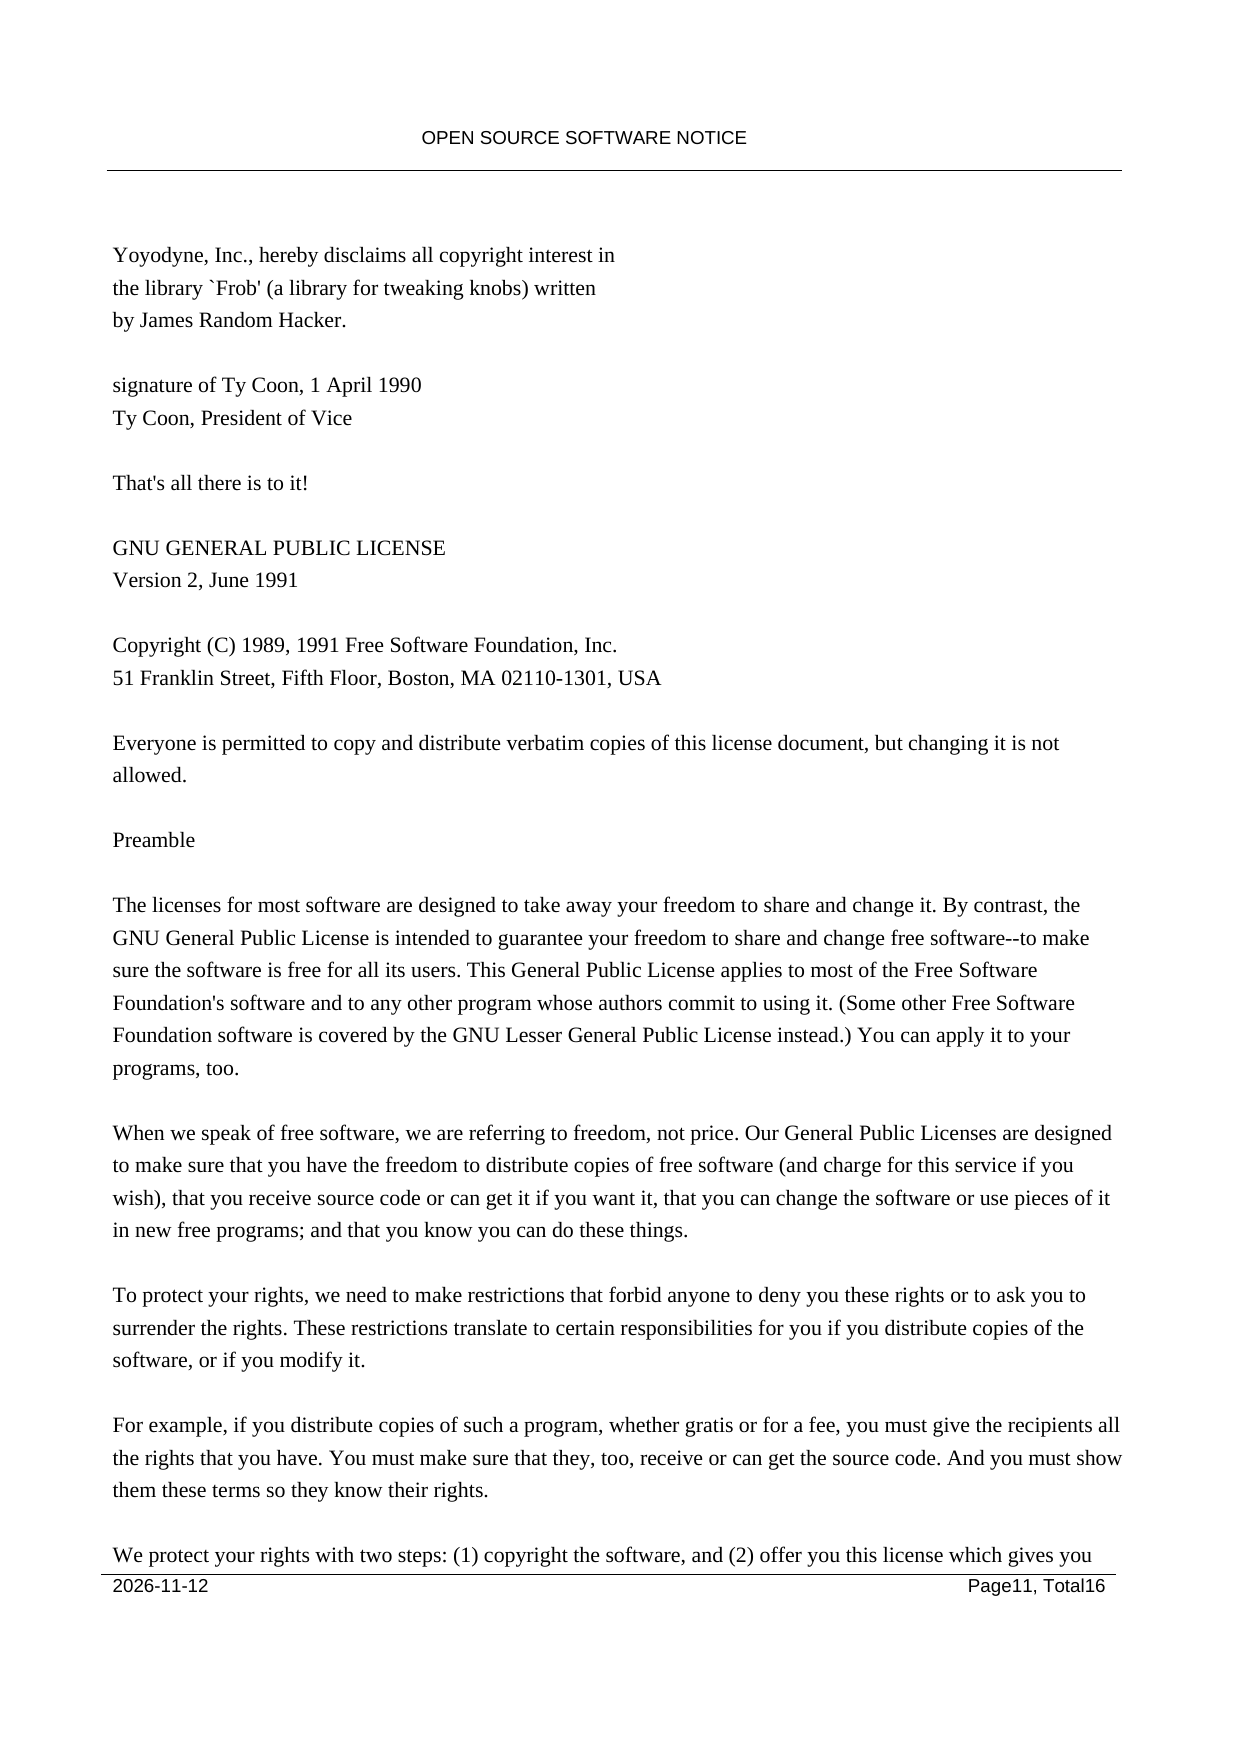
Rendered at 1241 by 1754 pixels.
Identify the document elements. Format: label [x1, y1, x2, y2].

text [112, 206, 1128, 1571]
